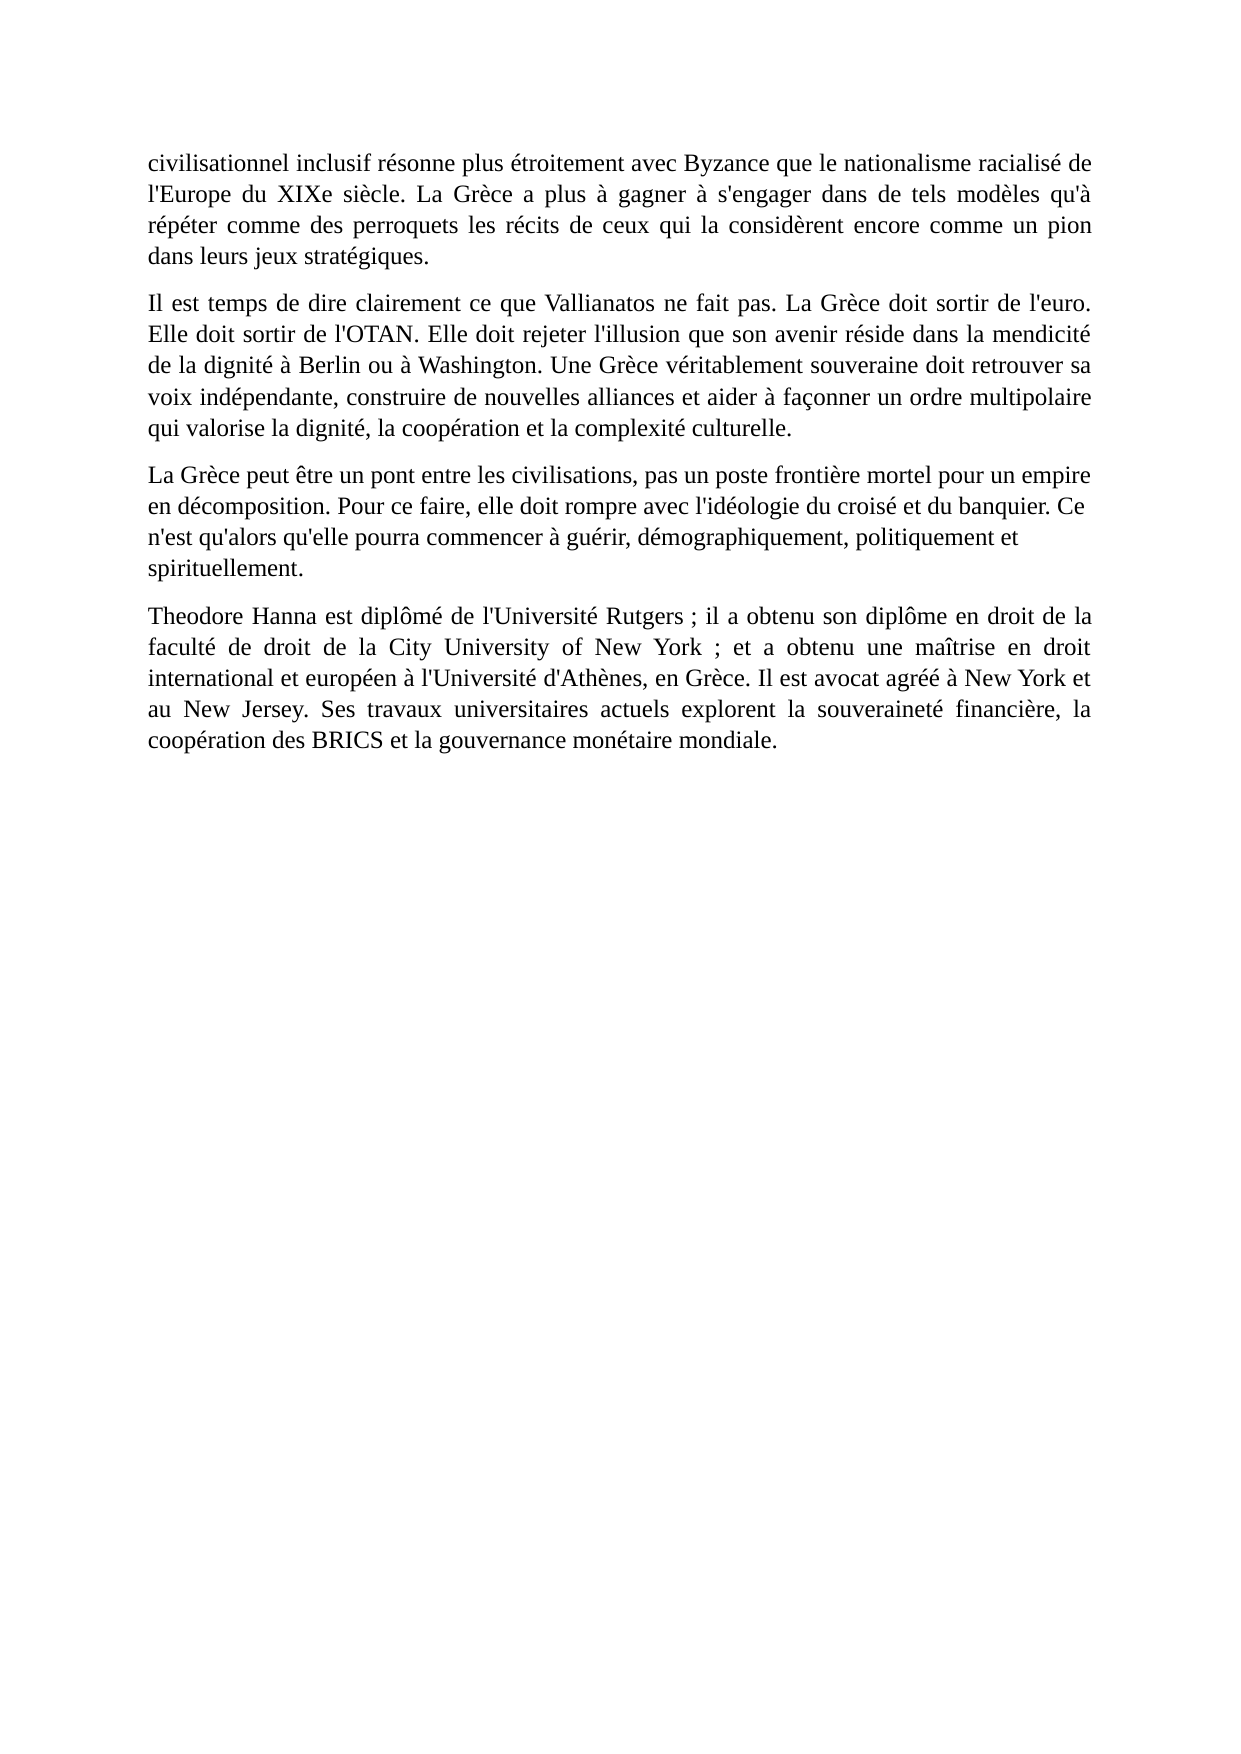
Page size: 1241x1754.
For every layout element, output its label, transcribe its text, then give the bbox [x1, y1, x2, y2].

text La Grèce peut être un pont entre les civilisations, pas un poste frontière mortel pour un empire en décomposition. Pour ce faire, elle doit rompre avec l'idéologie du croisé et du banquier. Ce n'est qu'alors qu'elle pourra commencer à guérir, démographiquement, politiquement et spirituellement. [148, 460, 1093, 582]
text Theodore Hanna est diplômé de l'Université Rutgers ; il a obtenu son diplôme en droit de la faculté de droit de la City University of New York ; et a obtenu une maîtrise en droit international et européen à l'Université d'Athènes, en Grèce. Il est avocat agréé à New York et au New Jersey. Ses travaux universitaires actuels explorent la souveraineté financière, la coopération des BRICS et la gouvernance monétaire mondiale. [148, 601, 1093, 754]
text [148, 148, 1093, 269]
text Il est temps de dire clairement ce que Vallianatos ne fait pas. La Grèce doit sortir de l'euro. Elle doit sortir de l'OTAN. Elle doit rejeter l'illusion que son avenir réside dans la mendicité de la dignité à Berlin ou à Washington. Une Grèce véritablement souveraine doit retrouver sa voix indépendante, construire de nouvelles alliances et aider à façonner un ordre multipolaire qui valorise la dignité, la coopération et la complexité culturelle. [148, 288, 1093, 441]
